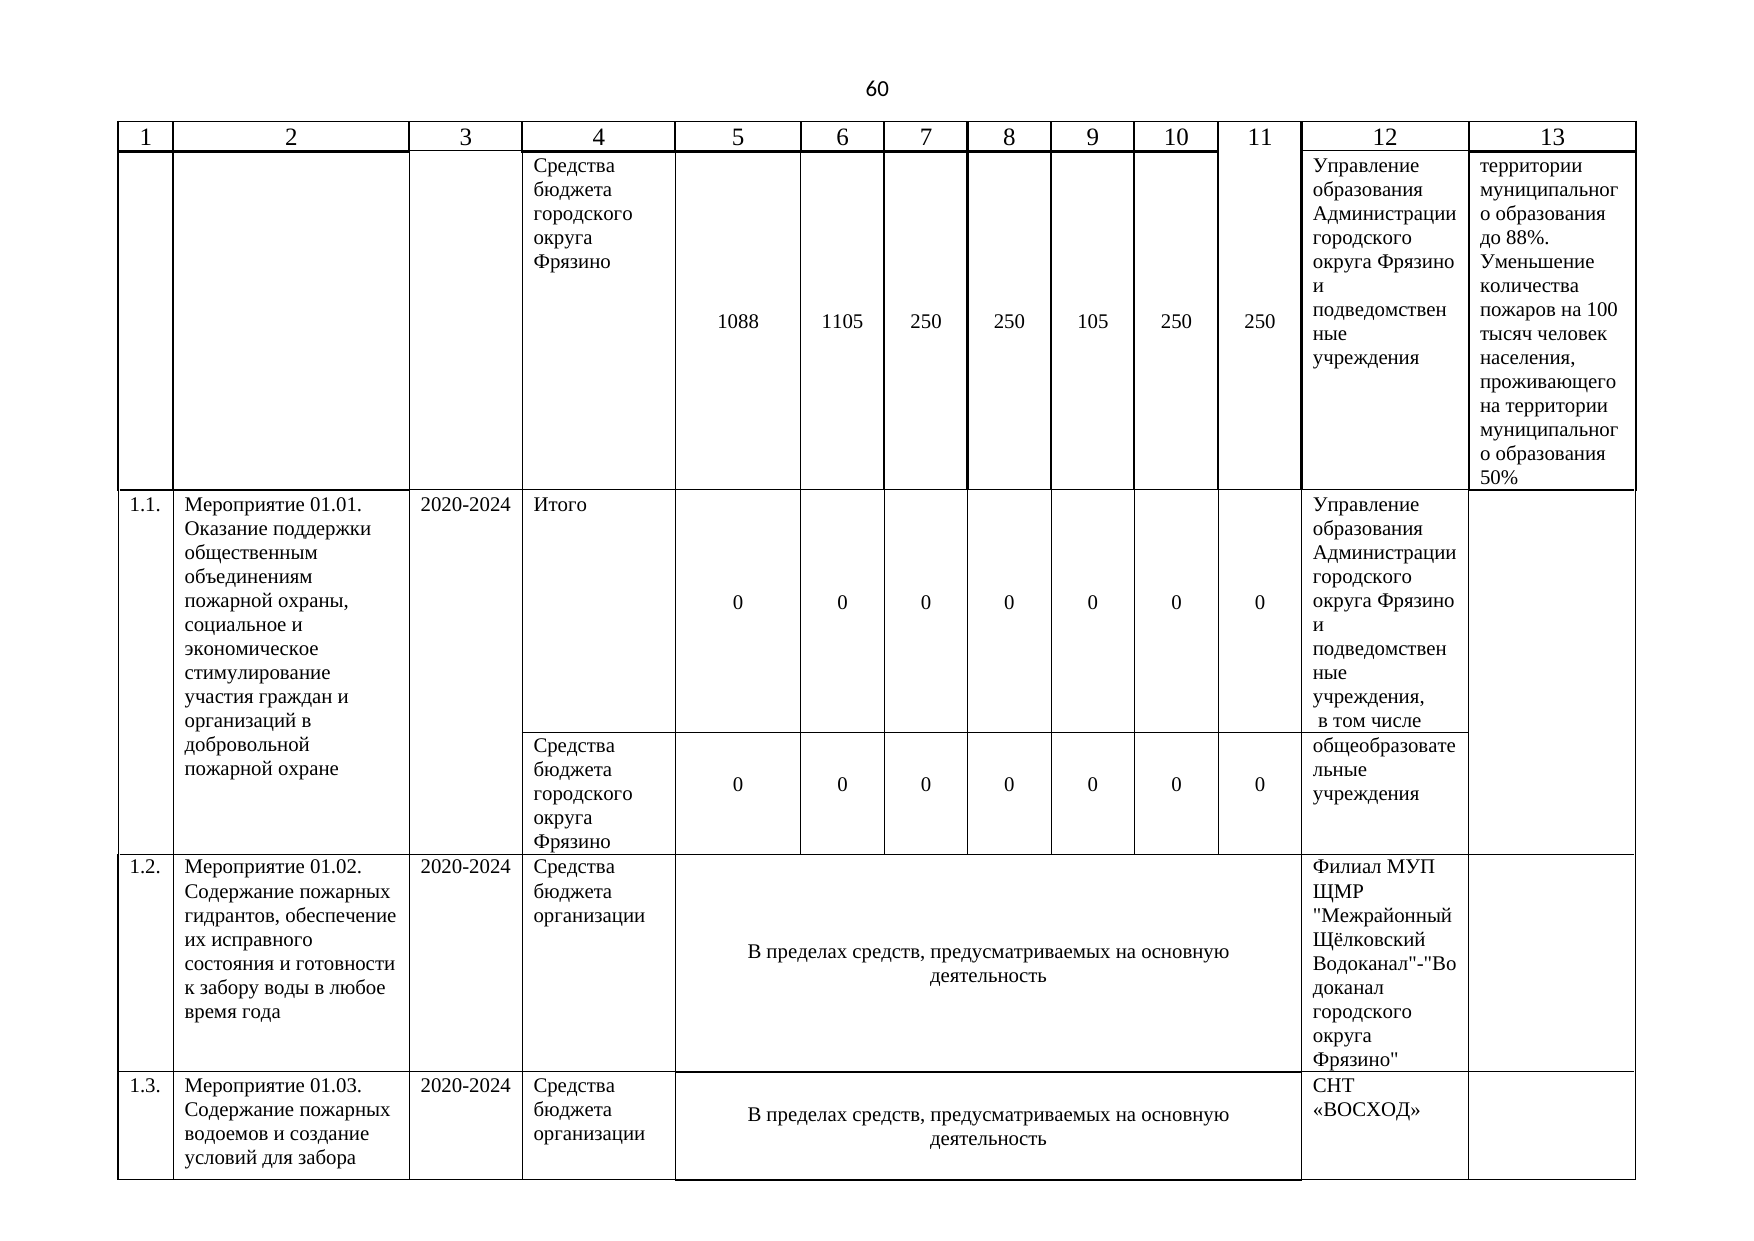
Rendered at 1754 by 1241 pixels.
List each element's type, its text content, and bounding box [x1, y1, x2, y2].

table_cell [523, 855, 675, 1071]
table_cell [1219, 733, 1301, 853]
table_cell Мероприятие 01.01. Оказание поддержки общественным объединениям пожарной охраны, социальное и экономическое стимулирование участия граждан и организаций в добровольной пожарной охране [174, 491, 409, 853]
table_cell 250 [1219, 150, 1300, 489]
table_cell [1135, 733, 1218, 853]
table_cell 250 [969, 153, 1050, 489]
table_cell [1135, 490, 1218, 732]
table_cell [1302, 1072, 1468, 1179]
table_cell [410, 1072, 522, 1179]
table_header 8 [969, 122, 1050, 150]
table_header 9 [1052, 122, 1133, 150]
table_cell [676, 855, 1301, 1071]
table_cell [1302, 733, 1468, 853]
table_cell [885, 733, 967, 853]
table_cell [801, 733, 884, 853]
table_cell 1105 [801, 153, 883, 489]
table_cell 1.1. [119, 490, 173, 853]
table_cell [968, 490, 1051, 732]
table_cell Итого [523, 490, 675, 732]
table_cell 105 [1052, 153, 1133, 489]
table_header 1 [119, 122, 172, 150]
table_header 5 [676, 122, 800, 150]
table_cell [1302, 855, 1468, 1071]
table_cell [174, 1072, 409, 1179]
table_header 13 [1470, 122, 1635, 150]
table_cell 250 [1135, 153, 1217, 489]
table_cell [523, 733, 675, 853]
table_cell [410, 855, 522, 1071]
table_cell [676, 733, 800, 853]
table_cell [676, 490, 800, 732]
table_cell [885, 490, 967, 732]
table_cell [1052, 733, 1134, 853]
table_header 12 [1303, 122, 1468, 150]
table_cell 1088 [676, 153, 800, 489]
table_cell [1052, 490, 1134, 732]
table_header 11 [1219, 122, 1300, 150]
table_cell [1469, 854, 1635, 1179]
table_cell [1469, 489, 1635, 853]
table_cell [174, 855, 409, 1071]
table_cell 2020-2024 [410, 490, 522, 853]
table_header 6 [802, 122, 883, 150]
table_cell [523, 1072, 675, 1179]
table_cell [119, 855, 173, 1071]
table_cell Управление образования Администрации городского округа Фрязино и подведомственные учреждения [1303, 151, 1468, 489]
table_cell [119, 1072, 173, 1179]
table_header 2 [174, 122, 408, 150]
table_header 7 [885, 122, 966, 150]
table_header 10 [1135, 122, 1217, 150]
table_cell 250 [885, 153, 966, 489]
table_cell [523, 153, 675, 489]
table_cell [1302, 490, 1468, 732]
table_header 3 [410, 122, 521, 150]
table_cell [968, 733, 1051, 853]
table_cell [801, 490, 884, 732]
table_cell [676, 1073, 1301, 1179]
table_header 4 [523, 122, 674, 150]
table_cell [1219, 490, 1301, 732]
